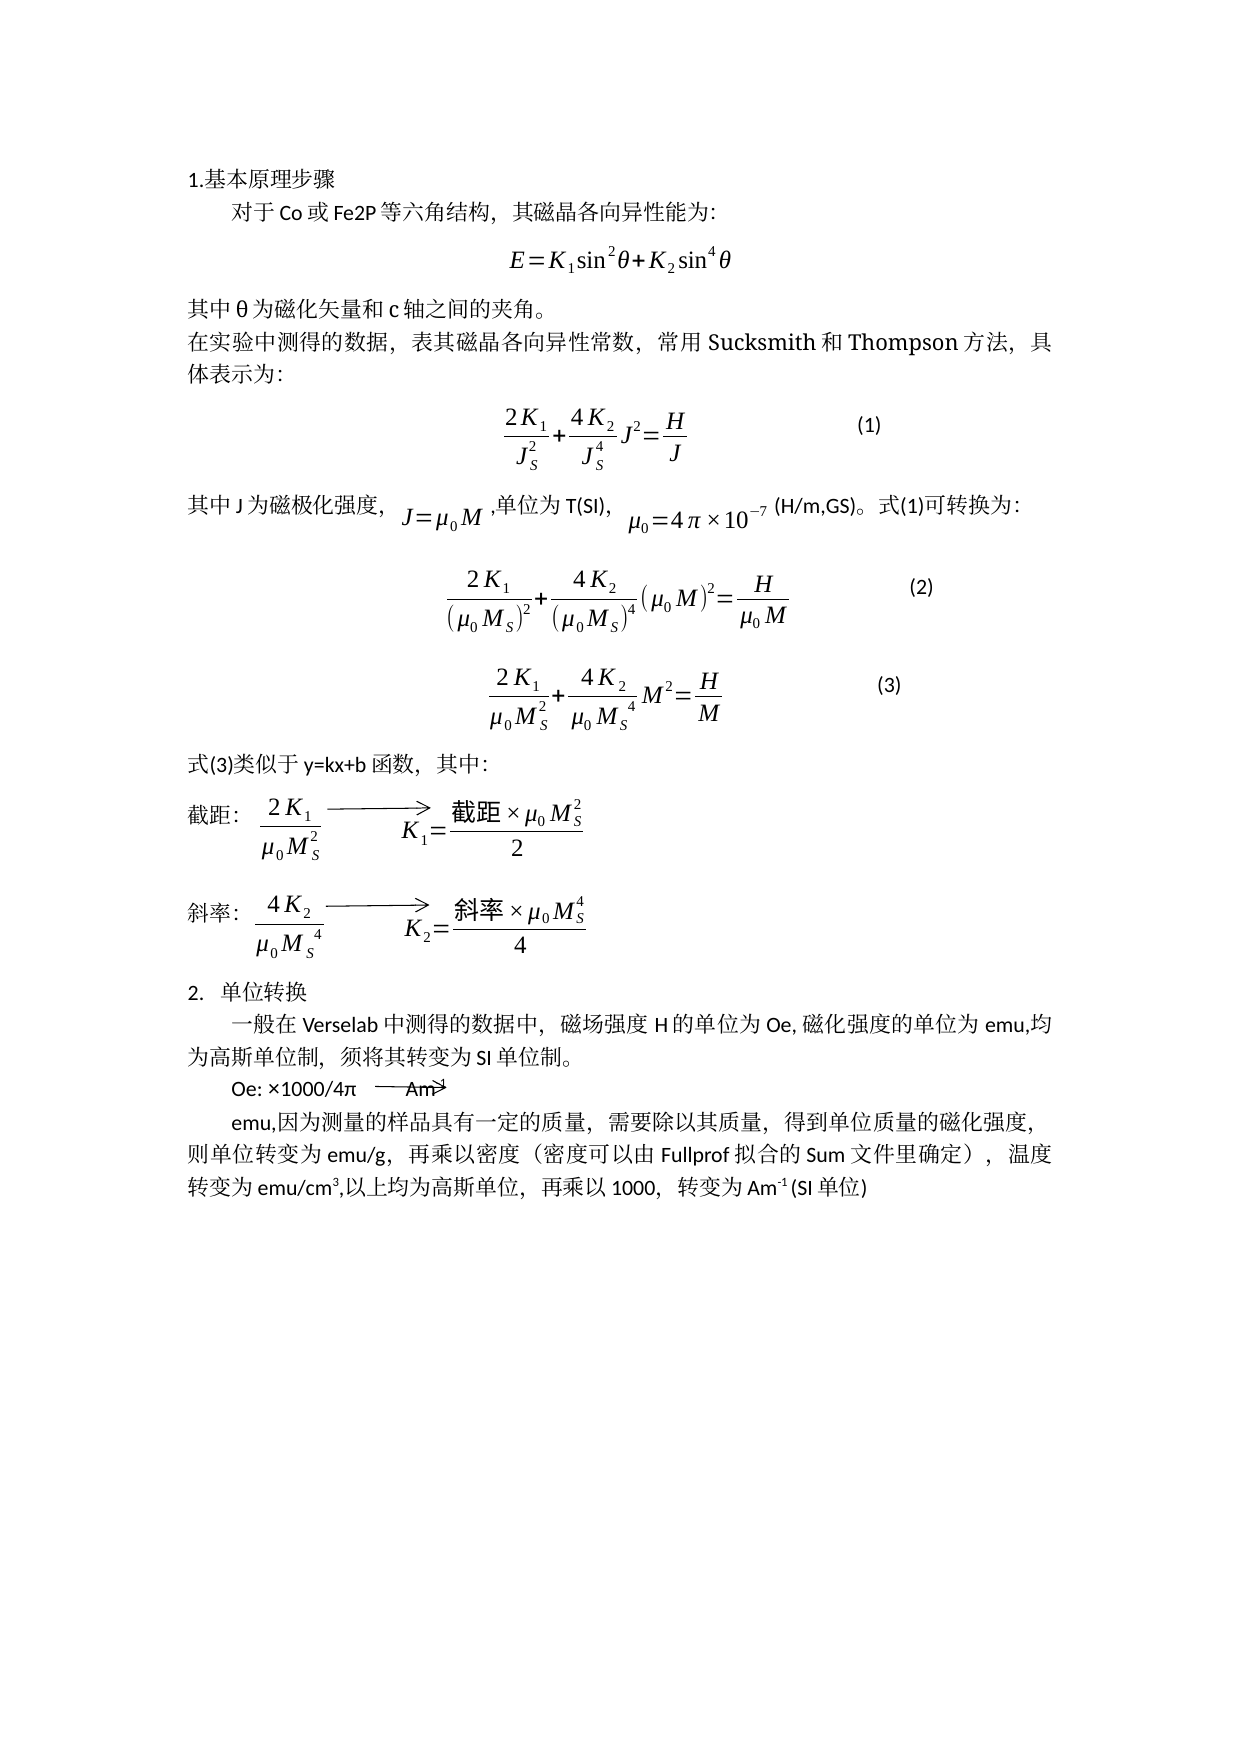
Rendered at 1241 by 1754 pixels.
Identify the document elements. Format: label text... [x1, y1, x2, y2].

text Oe: ×1000/4π Am-1 [187, 1072, 1053, 1104]
text (3) [187, 649, 1053, 747]
text emu,因为测量的样品具有一定的质量，需要除以其质量，得到单位质量的磁化强度，则单位转变为emu/g，再乘以密度（密度可以由Fullprof拟合的Sum文件里确定），温度转变为emu/cm3,以上均为高斯单位，再乘以1000，转变为Am-1 (SI单位) [187, 1104, 1053, 1202]
list 单位转换 [187, 974, 1053, 1007]
text 1.基本原理步骤 [187, 162, 1053, 194]
text (2) [187, 552, 1053, 649]
text 斜率： [187, 877, 1053, 974]
text 其中θ为磁化矢量和c轴之间的夹角。 [187, 292, 1053, 324]
text 其中J为磁极化强度， ,单位为T(SI)， (H/m,GS)。式(1)可转换为： [187, 487, 1053, 552]
text (1) [187, 389, 1053, 487]
text 在实验中测得的数据，表其磁晶各向异性常数，常用Sucksmith和Thompson方法，具体表示为： [187, 324, 1053, 389]
text 对于Co或Fe2P等六角结构，其磁晶各向异性能为： [187, 194, 1053, 227]
text 截距： [187, 779, 1053, 877]
text 式(3)类似于y=kx+b函数，其中： [187, 747, 1053, 779]
text 一般在Verselab中测得的数据中，磁场强度H的单位为Oe, 磁化强度的单位为emu,均为高斯单位制，须将其转变为SI单位制。 [187, 1007, 1053, 1072]
